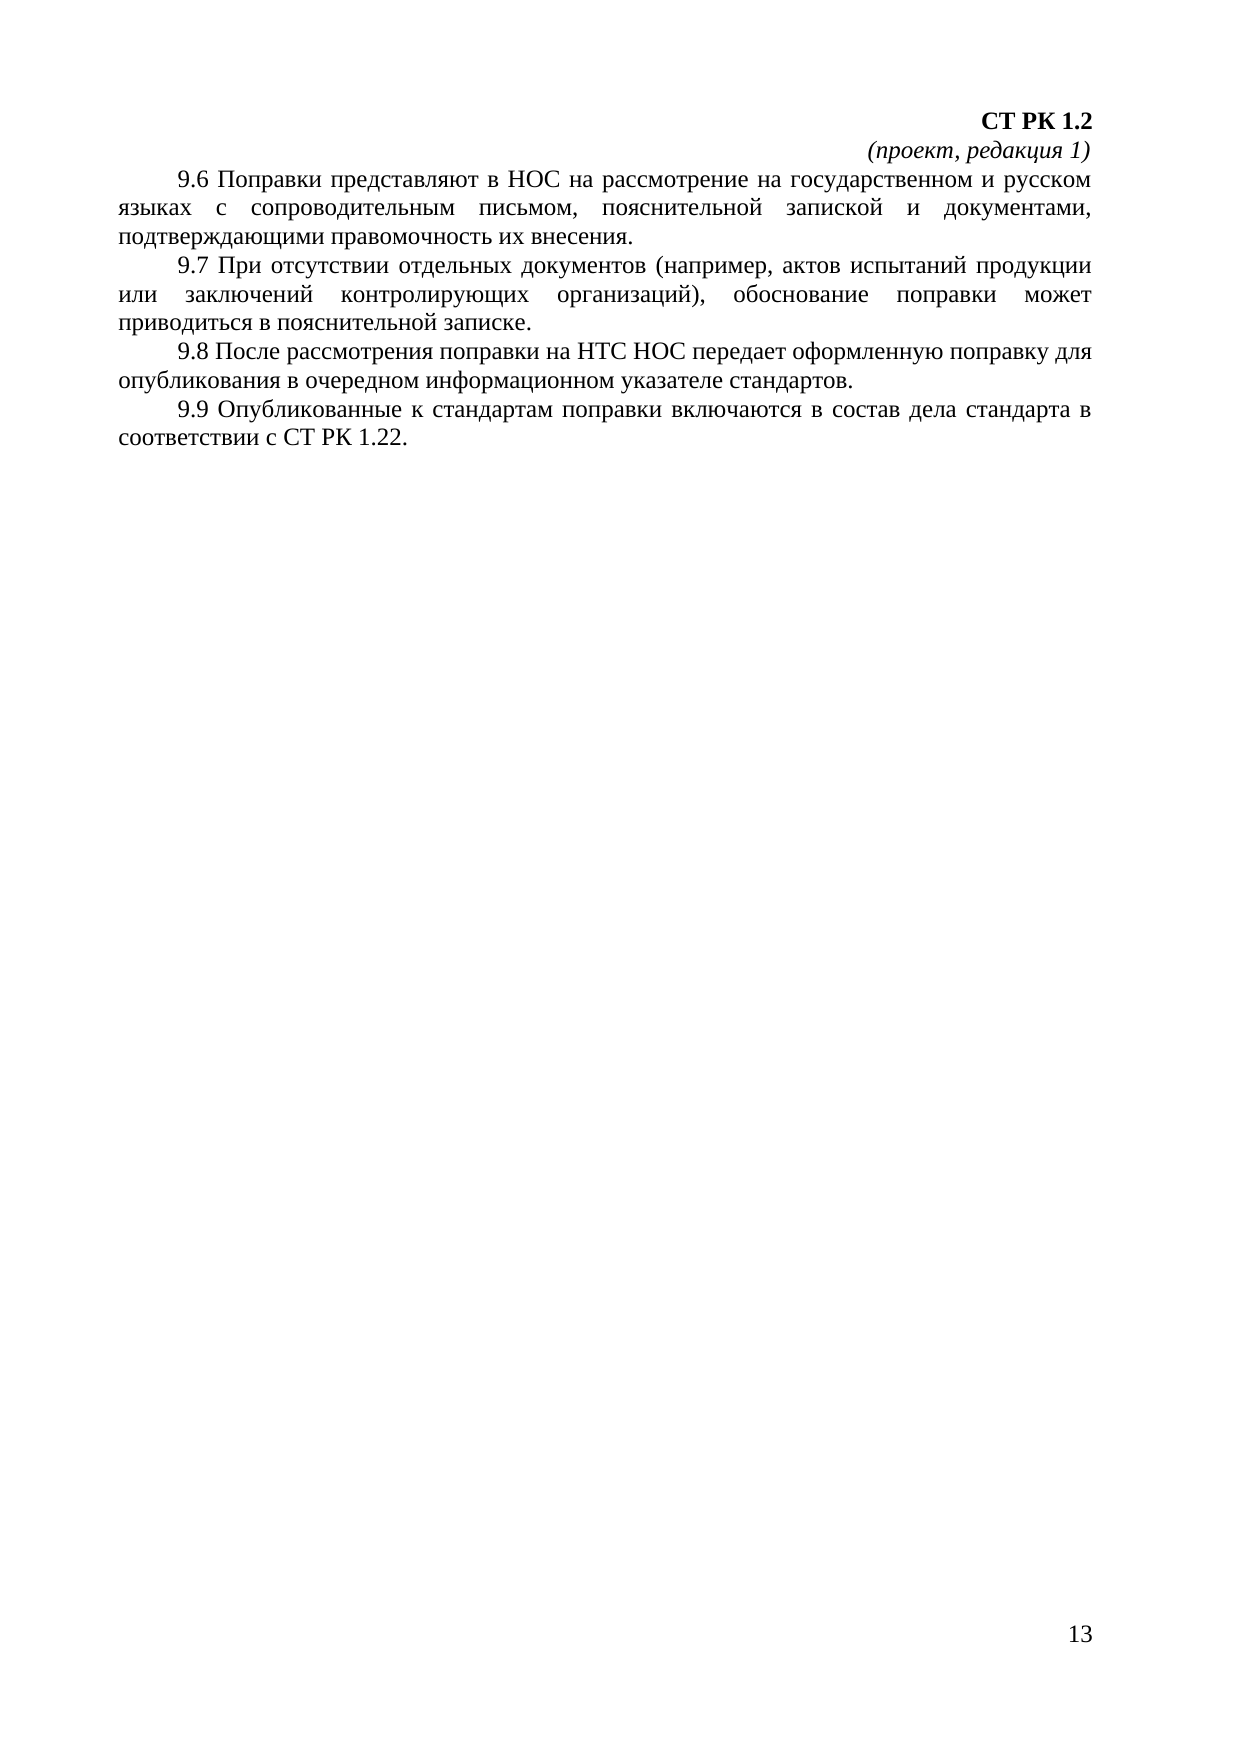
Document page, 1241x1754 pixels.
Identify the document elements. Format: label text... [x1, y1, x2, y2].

text 9.6 Поправки представляют в НОС на рассмотрение на государственном и русском языках с сопроводительным письмом, пояснительной запиской и документами, подтверждающими правомочность их внесения. [118, 164, 1092, 250]
text 9.7 При отсутствии отдельных документов (например, актов испытаний продукции или заключений контролирующих организаций), обоснование поправки может приводиться в пояснительной записке. [118, 250, 1092, 336]
text 9.8 После рассмотрения поправки на НТС НОС передает оформленную поправку для опубликования в очередном информационном указателе стандартов. [118, 336, 1092, 394]
text 9.9 Опубликованные к стандартам поправки включаются в состав дела стандарта в соответствии с СТ РК 1.22. [118, 394, 1092, 451]
